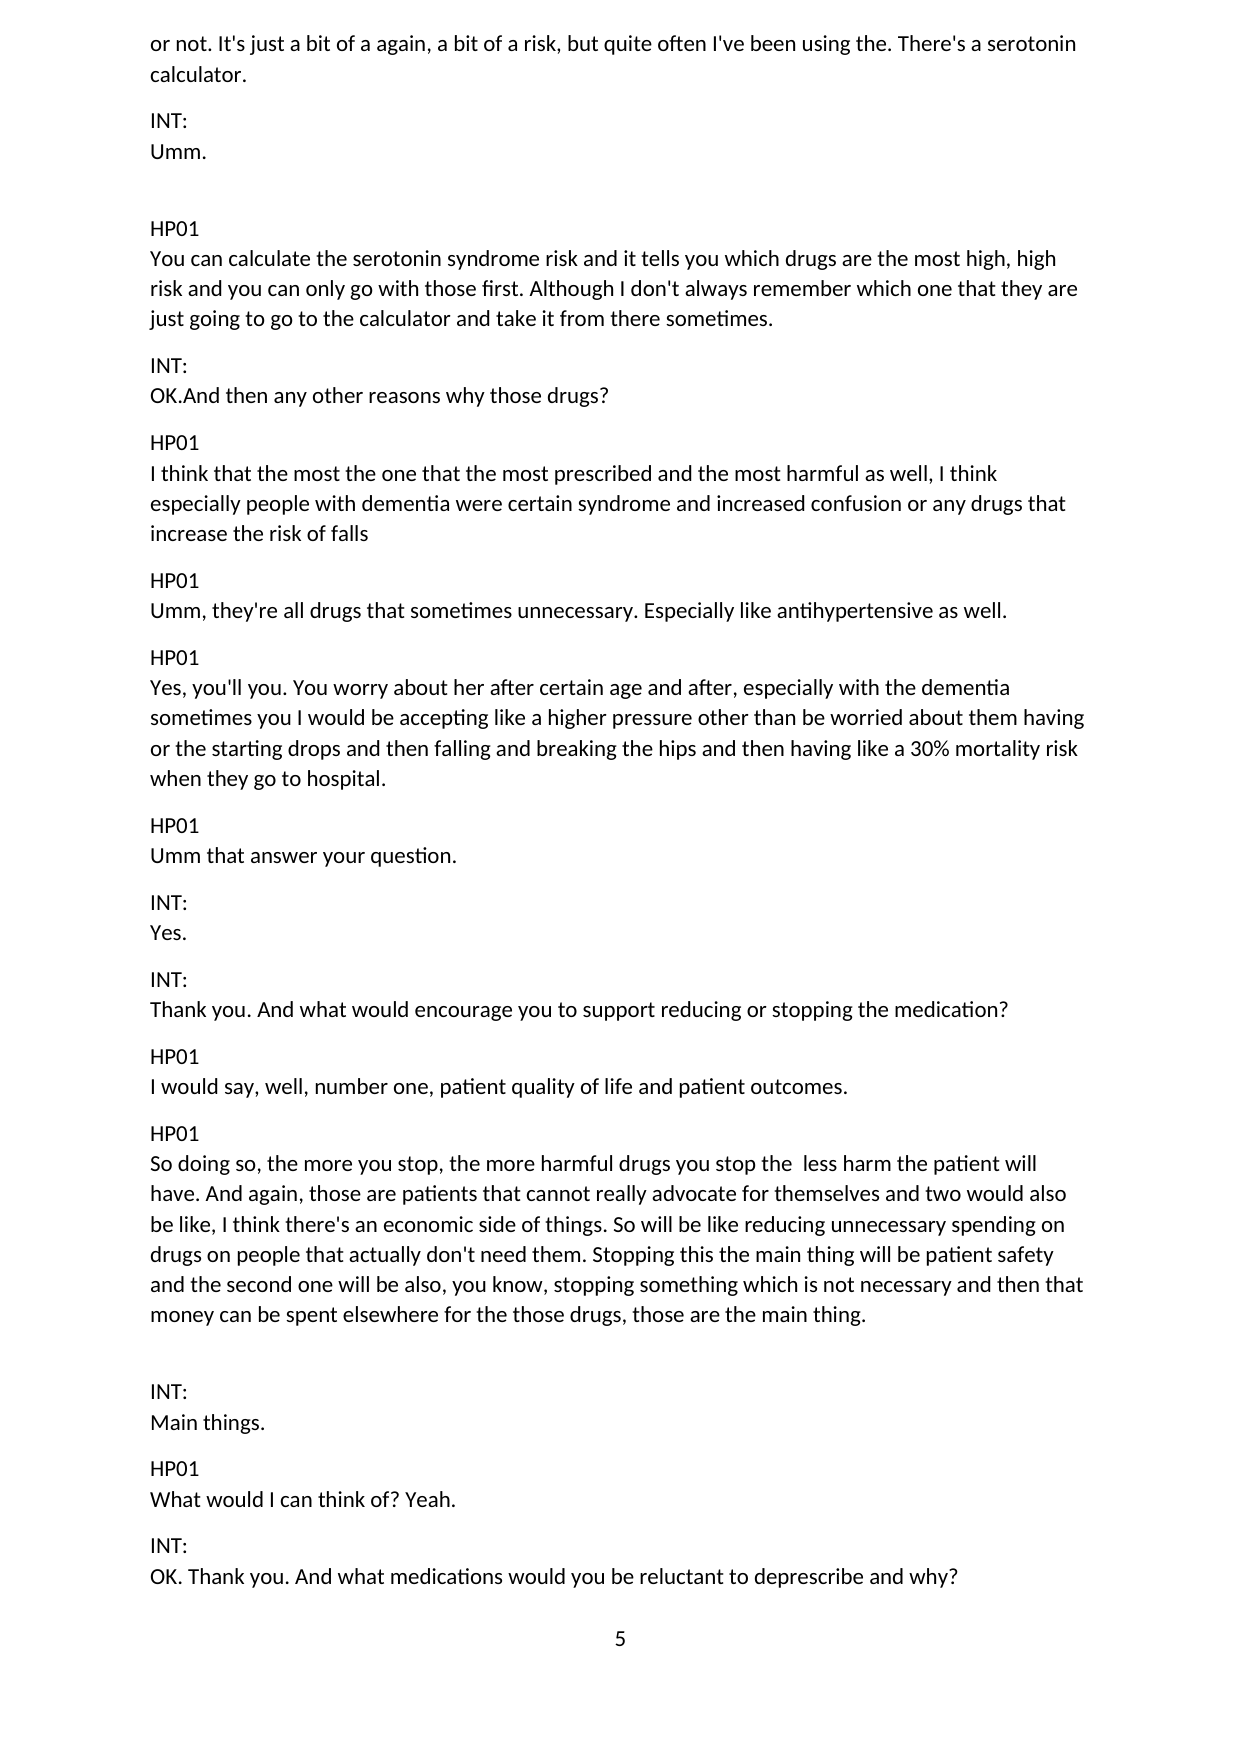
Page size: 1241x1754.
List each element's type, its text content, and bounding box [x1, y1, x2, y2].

text HP01 So doing so, the more you stop, the more harmful drugs you stop the less harm the patient will have. And again, those are patients that cannot really advocate for themselves and two would also be like, I think there's an economic side of things. So will be like reducing unnecessary spending on drugs on people that actually don't need them. Stopping this the main thing will be patient safety and the second one will be also, you know, stopping something which is not necessary and then that money can be spent elsewhere for the those drugs, those are the main thing. [150, 1119, 1090, 1328]
text INT: Thank you. And what would encourage you to support reducing or stopping the medication? [150, 965, 1090, 1023]
text HP01 Umm that answer your question. [150, 811, 1090, 869]
text INT: OK.And then any other reasons why those drugs? [150, 351, 1090, 410]
text INT: Umm. [150, 107, 1090, 165]
text INT: OK. Thank you. And what medications would you be reluctant to deprescribe and why? [150, 1532, 1090, 1590]
text INT: Yes. [150, 888, 1090, 946]
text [150, 29, 1090, 88]
text HP01 You can calculate the serotonin syndrome risk and it tells you which drugs are the most high, high risk and you can only go with those first. Although I don't always remember which one that they are just going to go to the calculator and take it from there sometimes. [150, 184, 1090, 333]
text HP01 Yes, you'll you. You worry about her after certain age and after, especially with the dementia sometimes you I would be accepting like a higher pressure other than be worried about them having or the starting drops and then falling and breaking the hips and then having like a 30% mortality risk when they go to hospital. [150, 643, 1090, 792]
text HP01 What would I can think of? Yeah. [150, 1454, 1090, 1513]
text INT: Main things. [150, 1347, 1090, 1436]
text HP01 Umm, they're all drugs that sometimes unnecessary. Especially like antihypertensive as well. [150, 566, 1090, 624]
text HP01 I think that the most the one that the most prescribed and the most harmful as well, I think especially people with dementia were certain syndrome and increased confusion or any drugs that increase the risk of falls [150, 428, 1090, 547]
text HP01 I would say, well, number one, patient quality of life and patient outcomes. [150, 1042, 1090, 1100]
